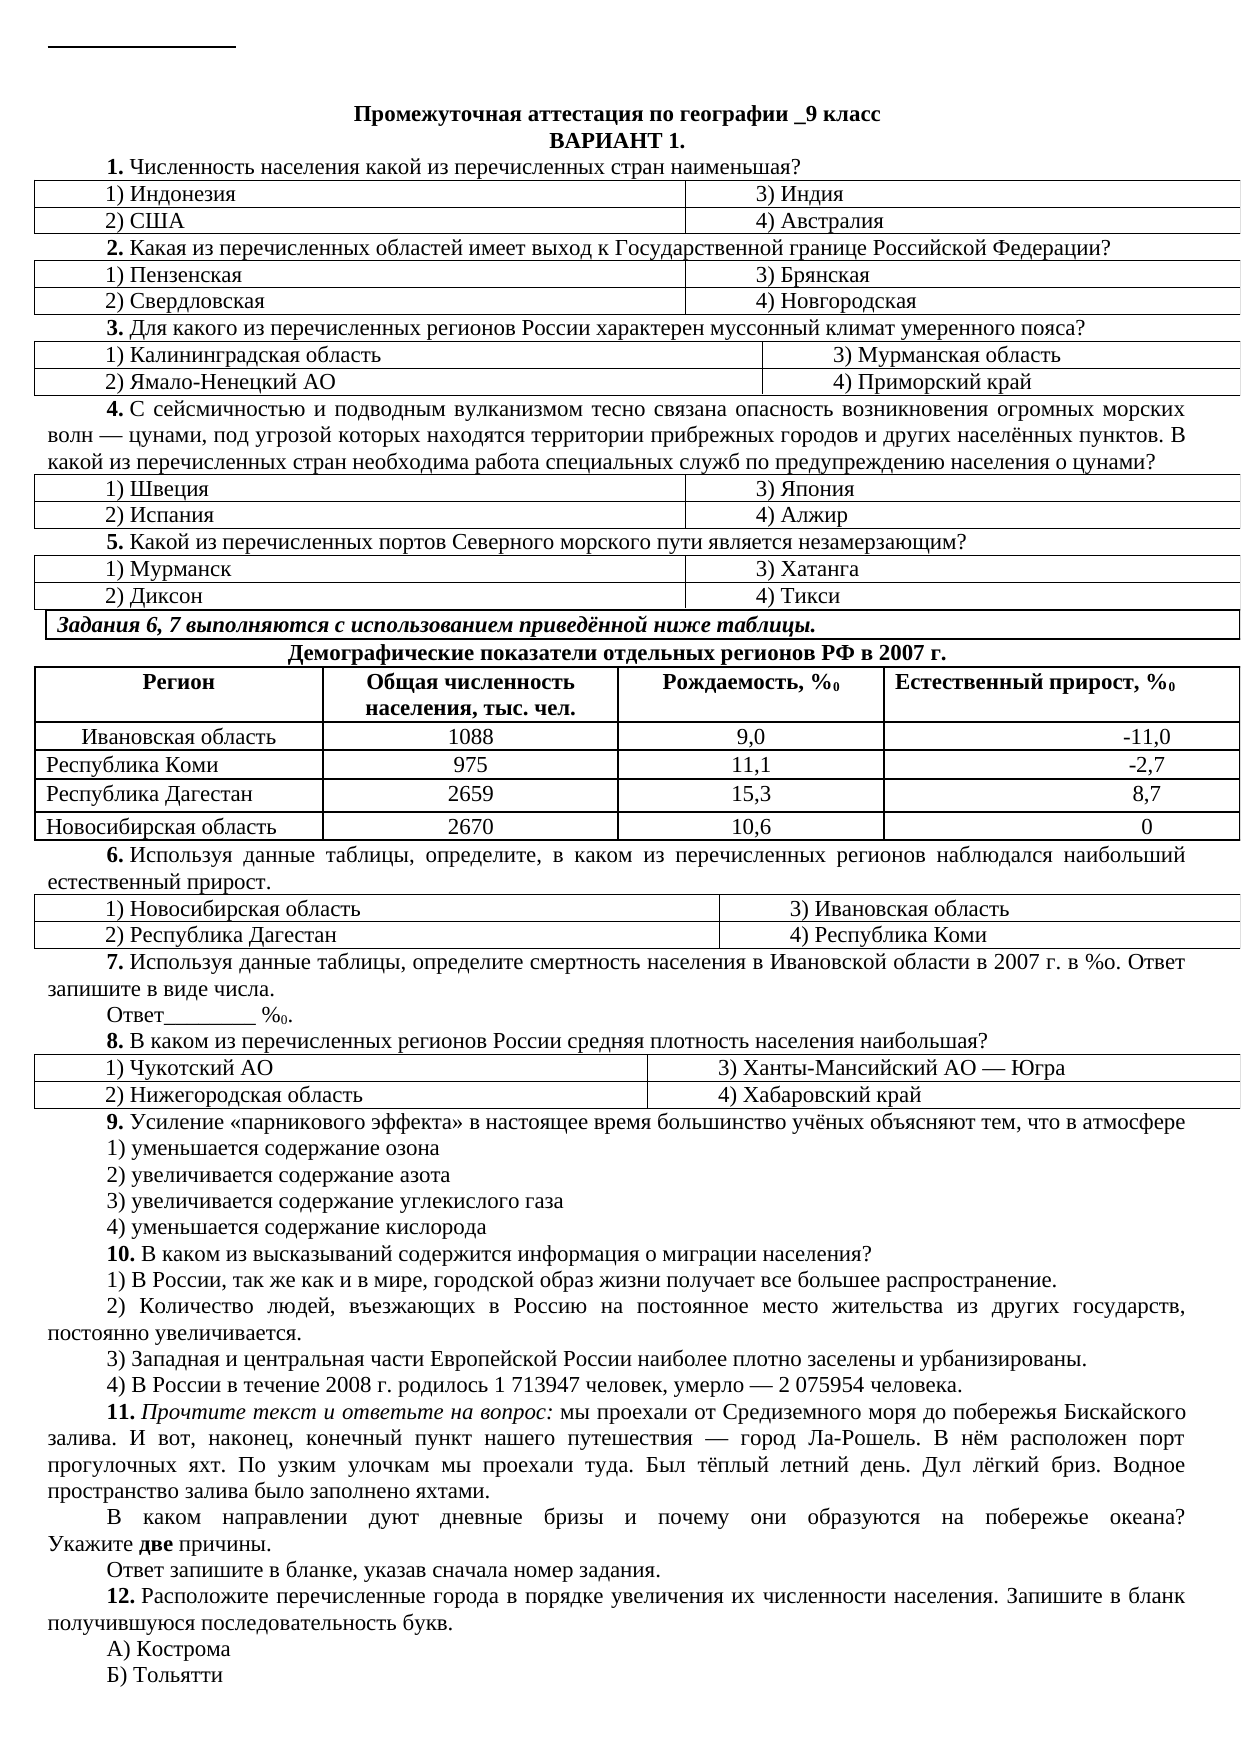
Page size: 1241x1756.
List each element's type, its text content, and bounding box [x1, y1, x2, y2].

table_cell 9,0 [619, 723, 883, 749]
table_cell 4) Республика Коми [720, 922, 1240, 948]
table_header Регион [36, 668, 322, 721]
table_header 1) Калининградская область [35, 342, 762, 368]
table_cell 2) Республика Дагестан [35, 922, 719, 948]
text 4) уменьшается содержание кислорода [47, 1213, 1187, 1240]
table_cell Республика Дагестан [36, 780, 322, 811]
table_header 1) Швеция [35, 475, 685, 501]
text 2) увеличивается содержание азота [47, 1161, 1187, 1187]
table_header 1) Индонезия [35, 181, 685, 206]
text 3) увеличивается содержание углекислого газа [47, 1187, 1187, 1213]
table_cell 8,7 [885, 780, 1239, 811]
table_header 1) Новосибирская область [35, 895, 719, 921]
text 8. В каком из перечисленных регионов России средняя плотность населения наибольшая? [47, 1027, 1187, 1054]
table_cell 4) Новгородская [686, 288, 1240, 314]
text 12. Расположите перечисленные города в порядке увеличения их численности населения. Запишите в бланк получившуюся последовательность букв. [47, 1582, 1187, 1635]
table_header 3) Индия [686, 181, 1240, 206]
table_cell 15,3 [619, 780, 883, 811]
table_cell 2) Свердловская [35, 288, 685, 314]
table_header Естественный прирост, %0 [885, 668, 1239, 721]
text ВАРИАНТ 1. [47, 127, 1187, 153]
text Б) Тольятти [47, 1661, 1187, 1688]
table_cell 4) Хабаровский край [648, 1082, 1240, 1107]
table_header 3) Брянская [686, 261, 1240, 287]
table_cell 2) Испания [35, 502, 685, 528]
text Демографические показатели отдельных регионов РФ в 2007 г. [47, 640, 1187, 666]
table_cell -11,0 [885, 723, 1239, 749]
table_header 1) Чукотский АО [35, 1055, 647, 1081]
table_cell 4) Австралия [686, 208, 1240, 233]
table_header Рождаемость, %0 [619, 668, 883, 721]
table_cell 1088 [324, 723, 617, 749]
text 6. Используя данные таблицы, определите, в каком из перечисленных регионов наблюдался наибольший естественный прирост. [47, 841, 1187, 894]
text 5. Какой из перечисленных портов Северного морского пути является незамерзающим? [47, 529, 1187, 555]
text Ответ запишите в бланке, указав сначала номер задания. [47, 1556, 1187, 1582]
table_header Задания 6, 7 выполняются с использованием приведённой ниже таблицы. [47, 611, 1239, 637]
text 3) Западная и центральная части Европейской России наиболее плотно заселены и урбанизированы. [47, 1345, 1187, 1372]
text А) Кострома [47, 1635, 1187, 1661]
table_cell 2) Нижегородская область [35, 1082, 647, 1107]
table_cell Ивановская область [36, 723, 322, 749]
table_cell 0 [885, 813, 1239, 839]
table_cell 2659 [324, 780, 617, 811]
table_cell 2670 [324, 813, 617, 839]
text 1. Численность населения какой из перечисленных стран наименьшая? [47, 153, 1187, 179]
table_header 3) Ханты-Мансийский АО — Югра [648, 1055, 1240, 1081]
text 3. Для какого из перечисленных регионов России характерен муссонный климат умеренного пояса? [47, 315, 1187, 341]
table_cell -2,7 [885, 751, 1239, 777]
text 4) В России в течение 2008 г. родилось 1 713947 человек, умерло — 2 075954 человека. [47, 1372, 1187, 1398]
table_cell 4) Тикси [686, 583, 1240, 608]
table_header 1) Пензенская [35, 261, 685, 287]
text 2. Какая из перечисленных областей имеет выход к Государственной границе Российской Федерации? [47, 234, 1187, 260]
text 7. Используя данные таблицы, определите смертность населения в Ивановской области в 2007 г. в %о. Ответ запишите в виде числа. [47, 949, 1187, 1001]
text Промежуточная аттестация по географии _9 класс [47, 100, 1187, 127]
text 2) Количество людей, въезжающих в Россию на постоянное место жительства из других государств, постоянно увеличивается. [47, 1292, 1187, 1345]
table_cell 10,6 [619, 813, 883, 839]
text 10. В каком из высказываний содержится информация о миграции населения? [47, 1240, 1187, 1266]
text 9. Усиление «парникового эффекта» в настоящее время большинство учёных объясняют тем, что в атмосфере [47, 1109, 1187, 1134]
table_cell Новосибирская область [36, 813, 322, 839]
table_cell 11,1 [619, 751, 883, 777]
text В каком направлении дуют дневные бризы и почему они образуются на побережье океана? Укажите две причины. [47, 1503, 1187, 1556]
text 1) уменьшается содержание озона [47, 1134, 1187, 1161]
table_header 3) Мурманская область [763, 342, 1240, 368]
table_cell 4) Приморский край [763, 369, 1240, 394]
table_cell 4) Алжир [686, 502, 1240, 528]
text 4. С сейсмичностью и подводным вулканизмом тесно связана опасность возникновения огромных морских волн — цунами, под угрозой которых находятся территории прибрежных городов и других населённых пунктов. В какой из перечисленных стран необходима работа специальных служб по предупреждению населения о цунами? [47, 396, 1187, 474]
table_cell Республика Коми [36, 751, 322, 777]
text 1) В России, так же как и в мире, городской образ жизни получает все большее распространение. [47, 1266, 1187, 1292]
table_cell 2) Диксон [35, 583, 685, 608]
table_header 1) Мурманск [35, 556, 685, 582]
text Ответ________ %0. [47, 1001, 1187, 1027]
table_cell 975 [324, 751, 617, 777]
table_header 3) Япония [686, 475, 1240, 501]
text 11. Прочтите текст и ответьте на вопрос: мы проехали от Средиземного моря до побережья Бискайского залива. И вот, наконец, конечный пункт нашего путешествия — город Ла-Рошель. В нём расположен порт прогулочных яхт. По узким улочкам мы проехали туда. Был тёплый летний день. Дул лёгкий бриз. Водное пространство залива было заполнено яхтами. [47, 1398, 1187, 1503]
table_cell 2) Ямало-Ненецкий АО [35, 369, 762, 394]
table_cell 2) США [35, 208, 685, 233]
table_header Общая численность населения, тыс. чел. [324, 668, 617, 721]
table_header 3) Хатанга [686, 556, 1240, 582]
table_header 3) Ивановская область [720, 895, 1240, 921]
